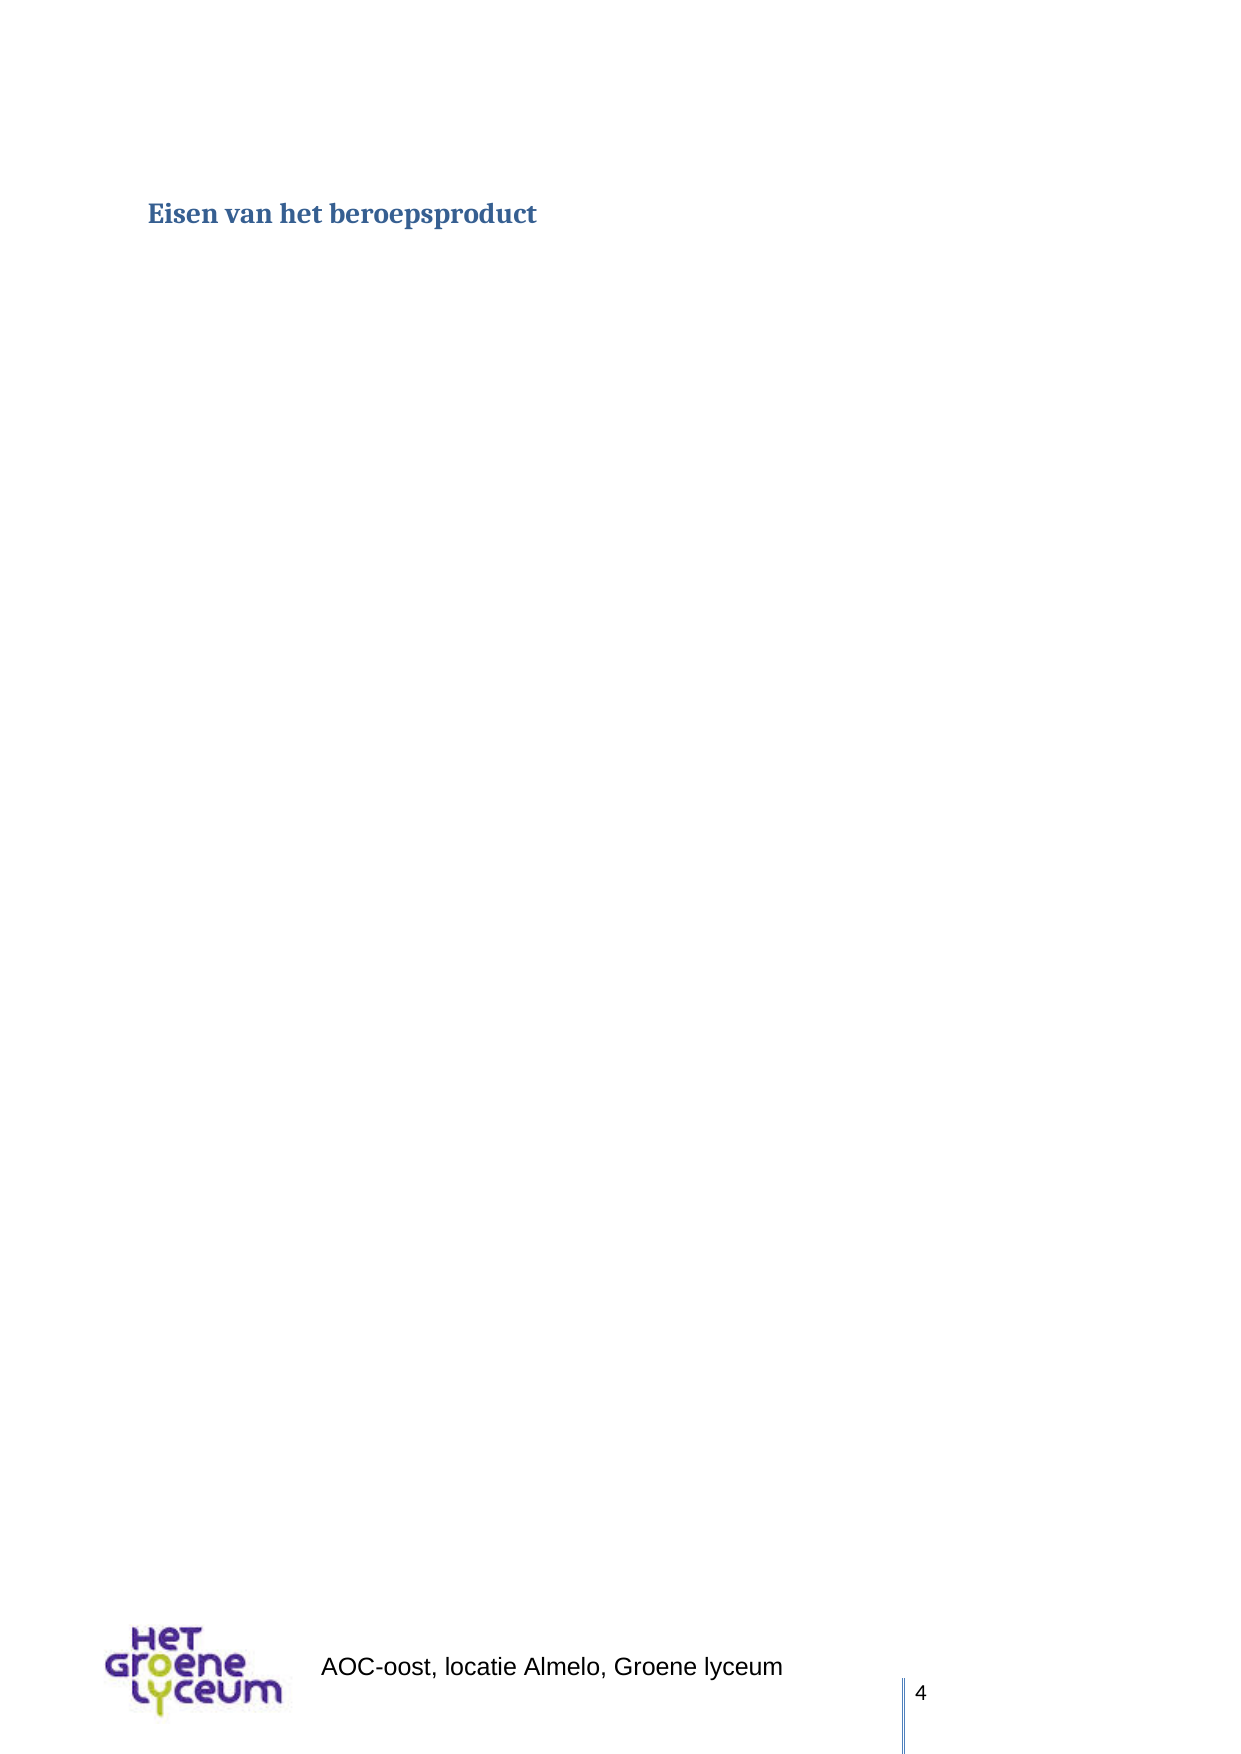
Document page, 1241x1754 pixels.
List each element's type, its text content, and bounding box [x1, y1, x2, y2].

picture [98, 1623, 313, 1724]
subtitle Eisen van het beroepsproduct [148, 198, 1093, 231]
